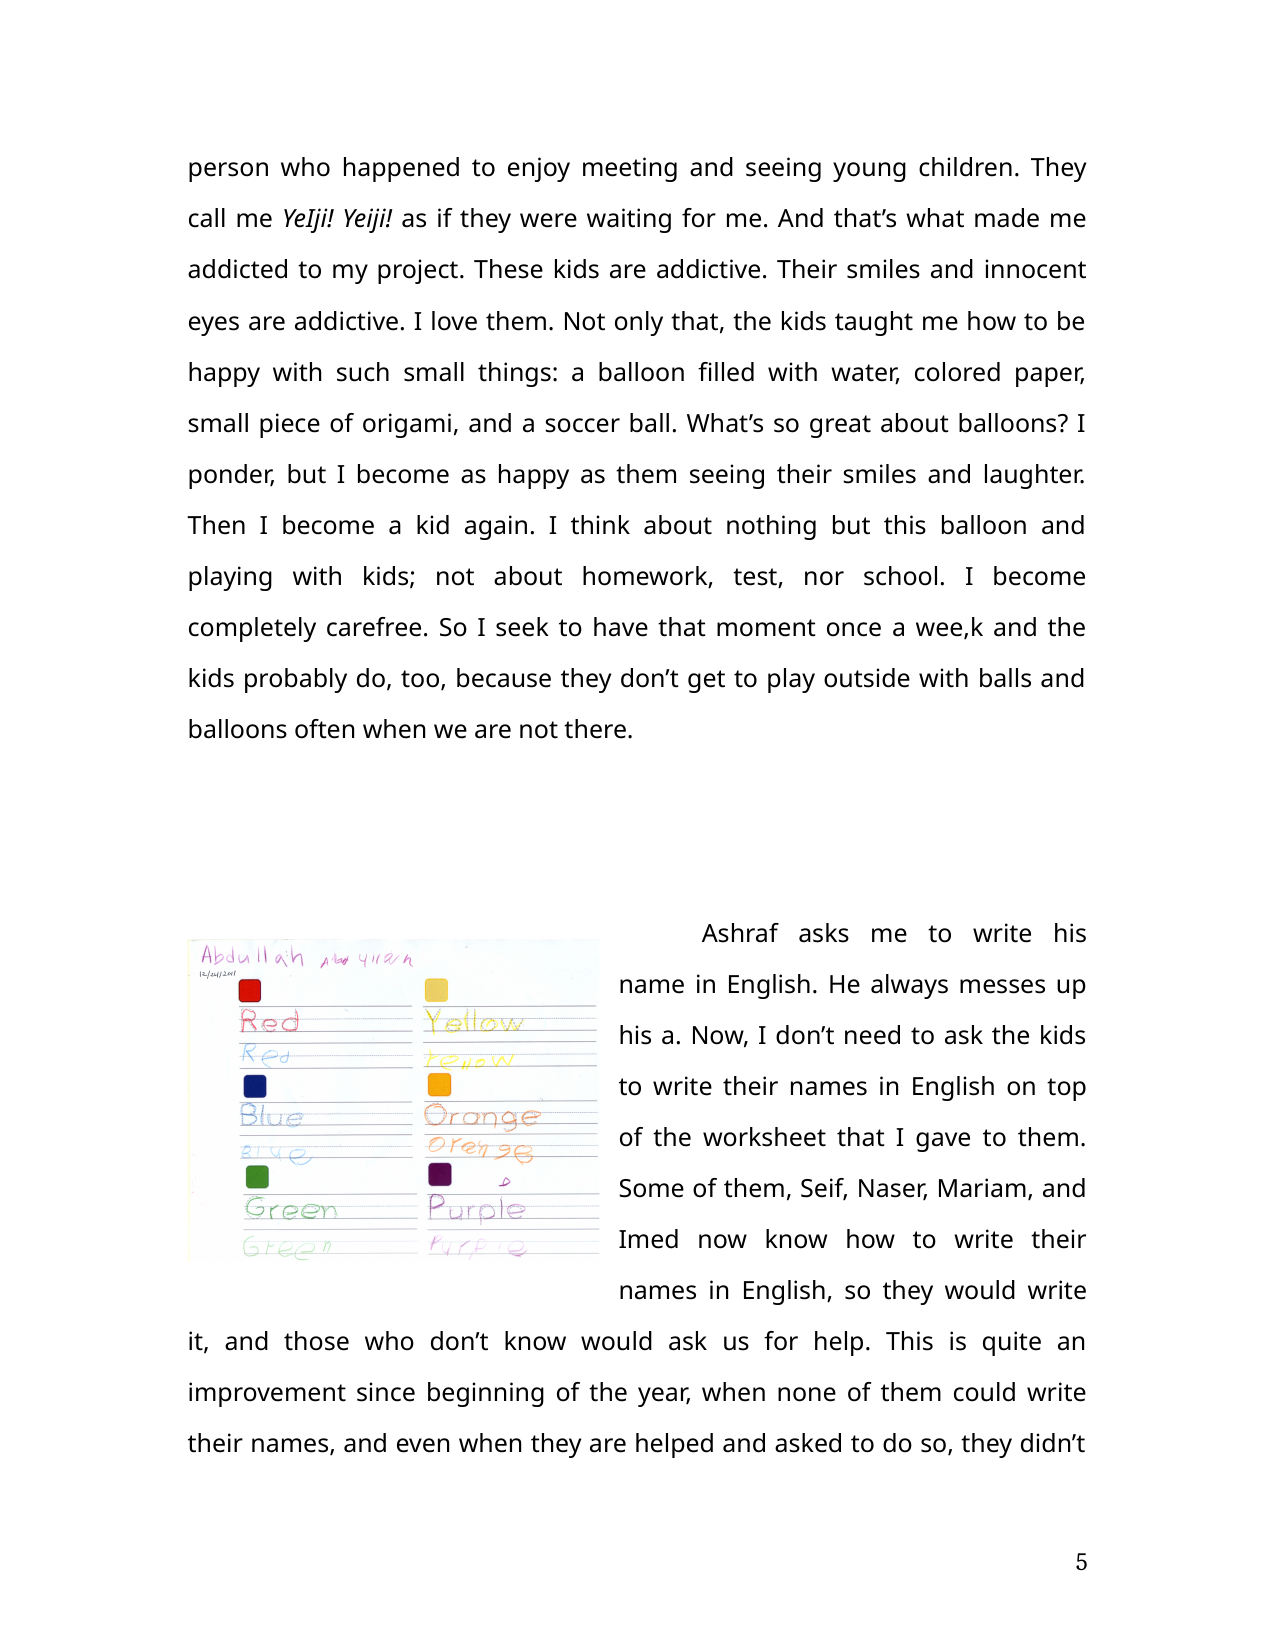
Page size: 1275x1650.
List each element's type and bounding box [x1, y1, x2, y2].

text [187, 916, 1087, 1460]
picture [187, 940, 600, 1262]
text [187, 150, 1087, 746]
